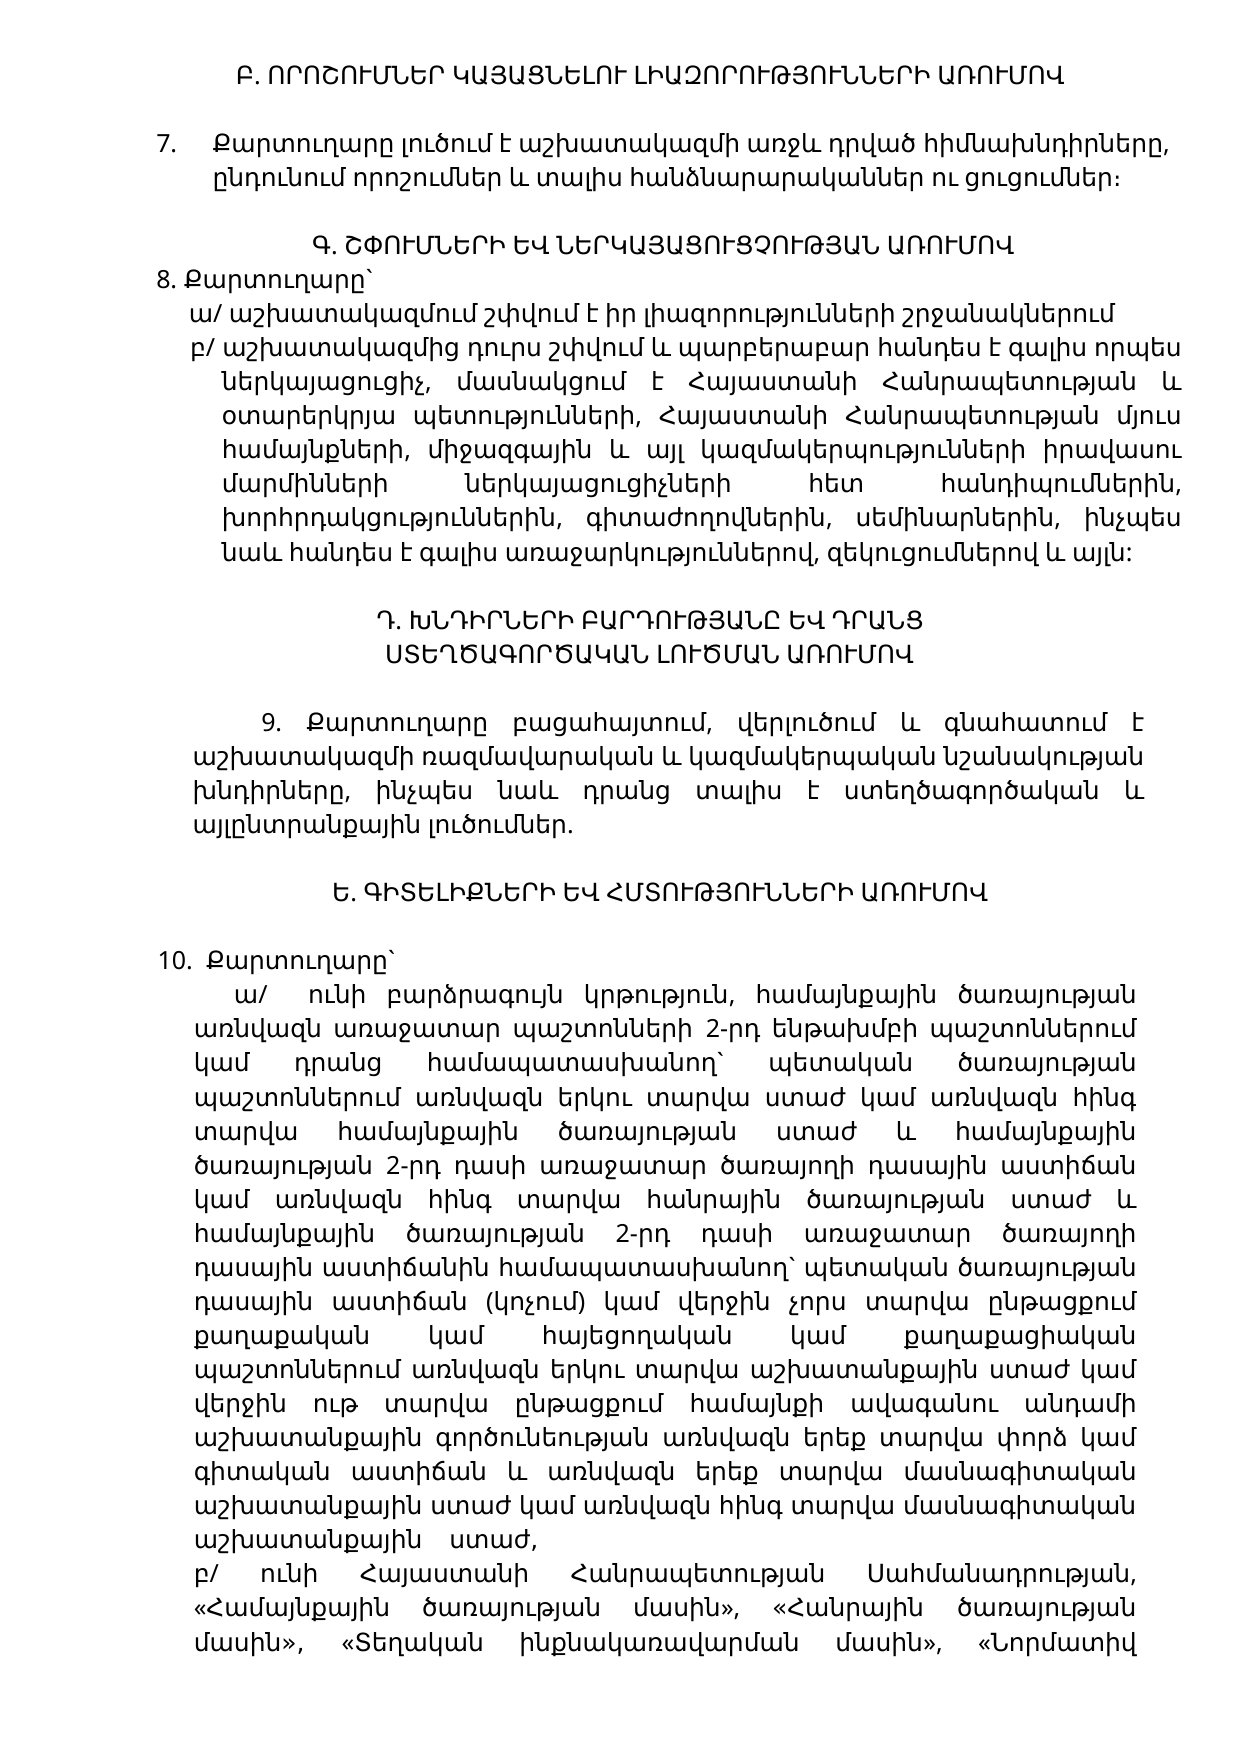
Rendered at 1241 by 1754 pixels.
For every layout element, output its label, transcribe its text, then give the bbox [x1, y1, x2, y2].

text Դ. ԽՆԴԻՐՆԵՐԻ ԲԱՐԴՈՒԹՅԱՆԸ ԵՎ ԴՐԱՆՑ [118, 602, 1182, 636]
text Գ. ՇՓՈՒՄՆԵՐԻ ԵՎ ՆԵՐԿԱՅԱՑՈՒՑՉՈՒԹՅԱՆ ԱՌՈՒՄՈՎ [156, 228, 1182, 262]
text 10. Քարտուղարը` [118, 943, 1182, 977]
text բ/ աշխատակազմից դուրս շփվում և պարբերաբար հանդես է գալիս որպես ներկայացուցիչ, մասնակցում է Հայաստանի Հանրապետության և օտարերկրյա պետությունների, Հայաստանի Հանրապետության մյուս համայնքների, միջազգային և այլ կազմակերպությունների իրավասու մարմինների ներկայացուցիչների հետ հանդիպումներին, խորհրդակցություններին, գիտաժողովներին, սեմինարներին, ինչպես նաև հանդես է գալիս առաջարկություններով, զեկուցումներով և այլն: [156, 330, 1182, 568]
text Բ. ՈՐՈՇՈՒՄՆԵՐ ԿԱՅԱՑՆԵԼՈՒ ԼԻԱԶՈՐՈՒԹՅՈՒՆՆԵՐԻ ԱՌՈՒՄՈՎ [118, 57, 1182, 91]
list Քարտուղարը լուծում է աշխատակազմի առջև դրված հիմնախնդիրները, ընդունում որոշումներ և տալիս հանձնարարականներ ու ցուցումներ։ [156, 125, 1182, 193]
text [193, 977, 1137, 1658]
text 9. Քարտուղարը բացահայտում, վերլուծում և գնահատում է աշխատակազմի ռազմավարական և կազմակերպական նշանակության խնդիրները, ինչպես նաև դրանց տալիս է ստեղծագործական և այլընտրանքային լուծումներ. [118, 704, 1144, 841]
text ՍՏԵՂԾԱԳՈՐԾԱԿԱՆ ԼՈՒԾՄԱՆ ԱՌՈՒՄՈՎ [118, 636, 1144, 670]
text Ե. ԳԻՏԵԼԻՔՆԵՐԻ ԵՎ ՀՄՏՈՒԹՅՈՒՆՆԵՐԻ ԱՌՈՒՄՈՎ [118, 875, 1182, 909]
text ա/ աշխատակազմում շփվում է իր լիազորությունների շրջանակներում [156, 296, 1182, 330]
text 8. Քարտուղարը` [156, 262, 1182, 296]
